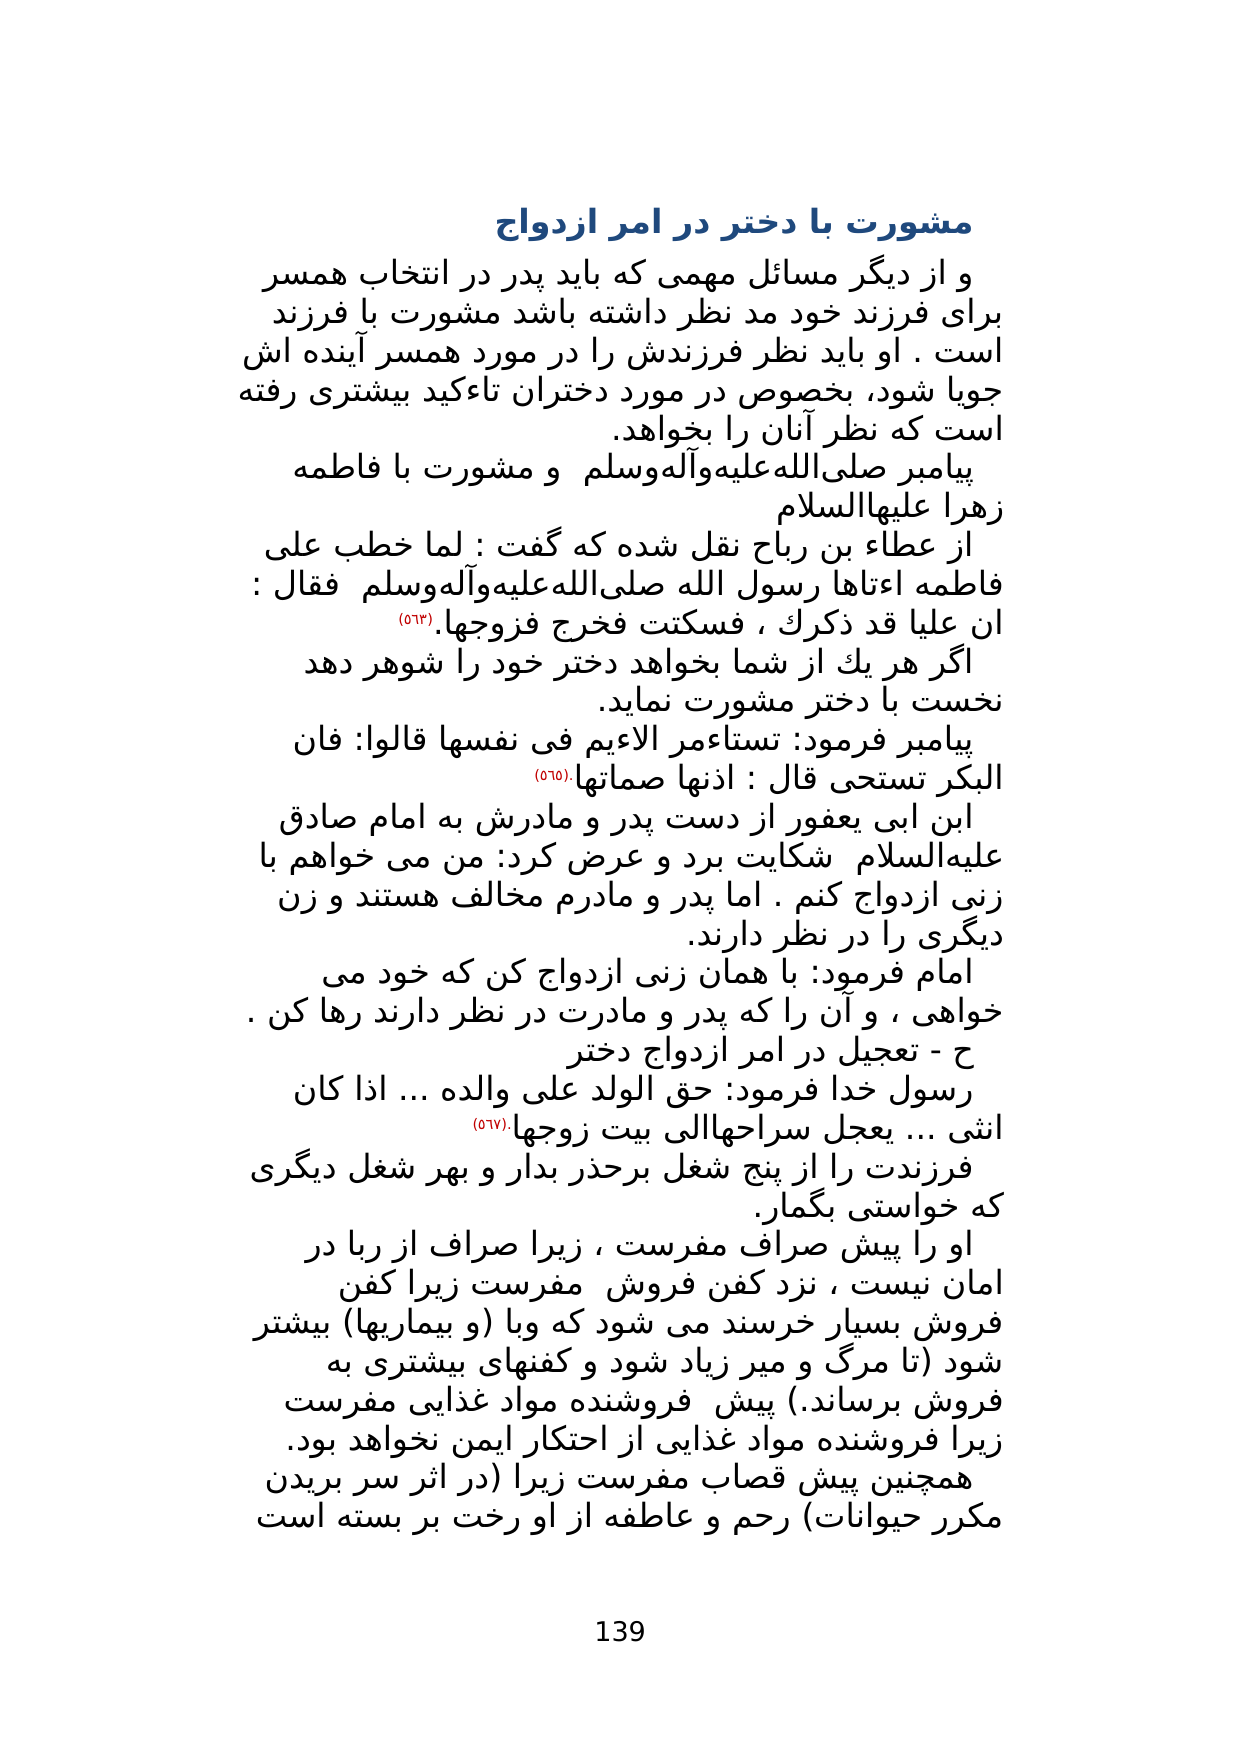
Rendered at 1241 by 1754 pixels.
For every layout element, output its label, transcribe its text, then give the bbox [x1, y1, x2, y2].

text او را پيش صراف مفرست ، زيرا صراف از ربا در امان نيست ، نزد كفن فروش ‍ مفرست زيرا كفن فروش بسيار خرسند مى شود كه وبا (و بيماريها) بيشتر شود (تا مرگ و مير زياد شود و كفنهاى بيشترى به فروش برساند.) پيش ‍ فروشنده مواد غذايى مفرست زيرا فروشنده مواد غذايى از احتكار ايمن نخواهد بود. [236, 1225, 1004, 1458]
text ابن ابى يعفور از دست پدر و مادرش به امام صادق عليه‌السلام شكايت برد و عرض كرد: من مى خواهم با زنى ازدواج كنم . اما پدر و مادرم مخالف هستند و زن ديگرى را در نظر دارند. [236, 797, 1004, 953]
text از عطاء بن رباح نقل شده كه گفت : لما خطب على فاطمه اءتاها رسول الله صلى‌الله‌عليه‌وآله‌وسلم فقال : ان عليا قد ذكرك ، فسكتت فخرج فزوجها.(٥٦٣) [236, 526, 1004, 642]
text و از ديگر مسائل مهمى كه بايد پدر در انتخاب همسر براى فرزند خود مد نظر داشته باشد مشورت با فرزند است . او بايد نظر فرزندش را در مورد همسر آينده اش جويا شود، بخصوص در مورد دختران تاءكيد بيشترى رفته است كه نظر آنان را بخواهد. [236, 253, 1004, 448]
text فرزندت را از پنج شغل برحذر بدار و بهر شغل ديگرى كه خواستى بگمار. [236, 1147, 1004, 1225]
text پيامبر صلى‌الله‌عليه‌وآله‌وسلم و مشورت با فاطمه زهرا عليها‌السلام [236, 448, 1004, 526]
text پيامبر فرمود: تستاءمر الاءيم فى نفسها قالوا: فان البكر تستحى قال : اذنها صماتها.(٥٦٥) [236, 720, 1004, 797]
text رسول خدا فرمود: حق الولد على والده ... اذا كان انثى ... يعجل سراحهاالى بيت زوجها.(٥٦٧) [236, 1069, 1004, 1147]
subtitle مشورت با دختر در امر ازدواج [236, 202, 1004, 241]
text امام فرمود: با همان زنى ازدواج كن كه خود مى خواهى ، و آن را كه پدر و مادرت در نظر دارند رها كن . [236, 953, 1004, 1031]
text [236, 1458, 1004, 1536]
text ح - تعجيل در امر ازدواج دختر [236, 1031, 1004, 1069]
text اگر هر يك از شما بخواهد دختر خود را شوهر دهد نخست با دختر مشورت نمايد. [236, 642, 1004, 720]
